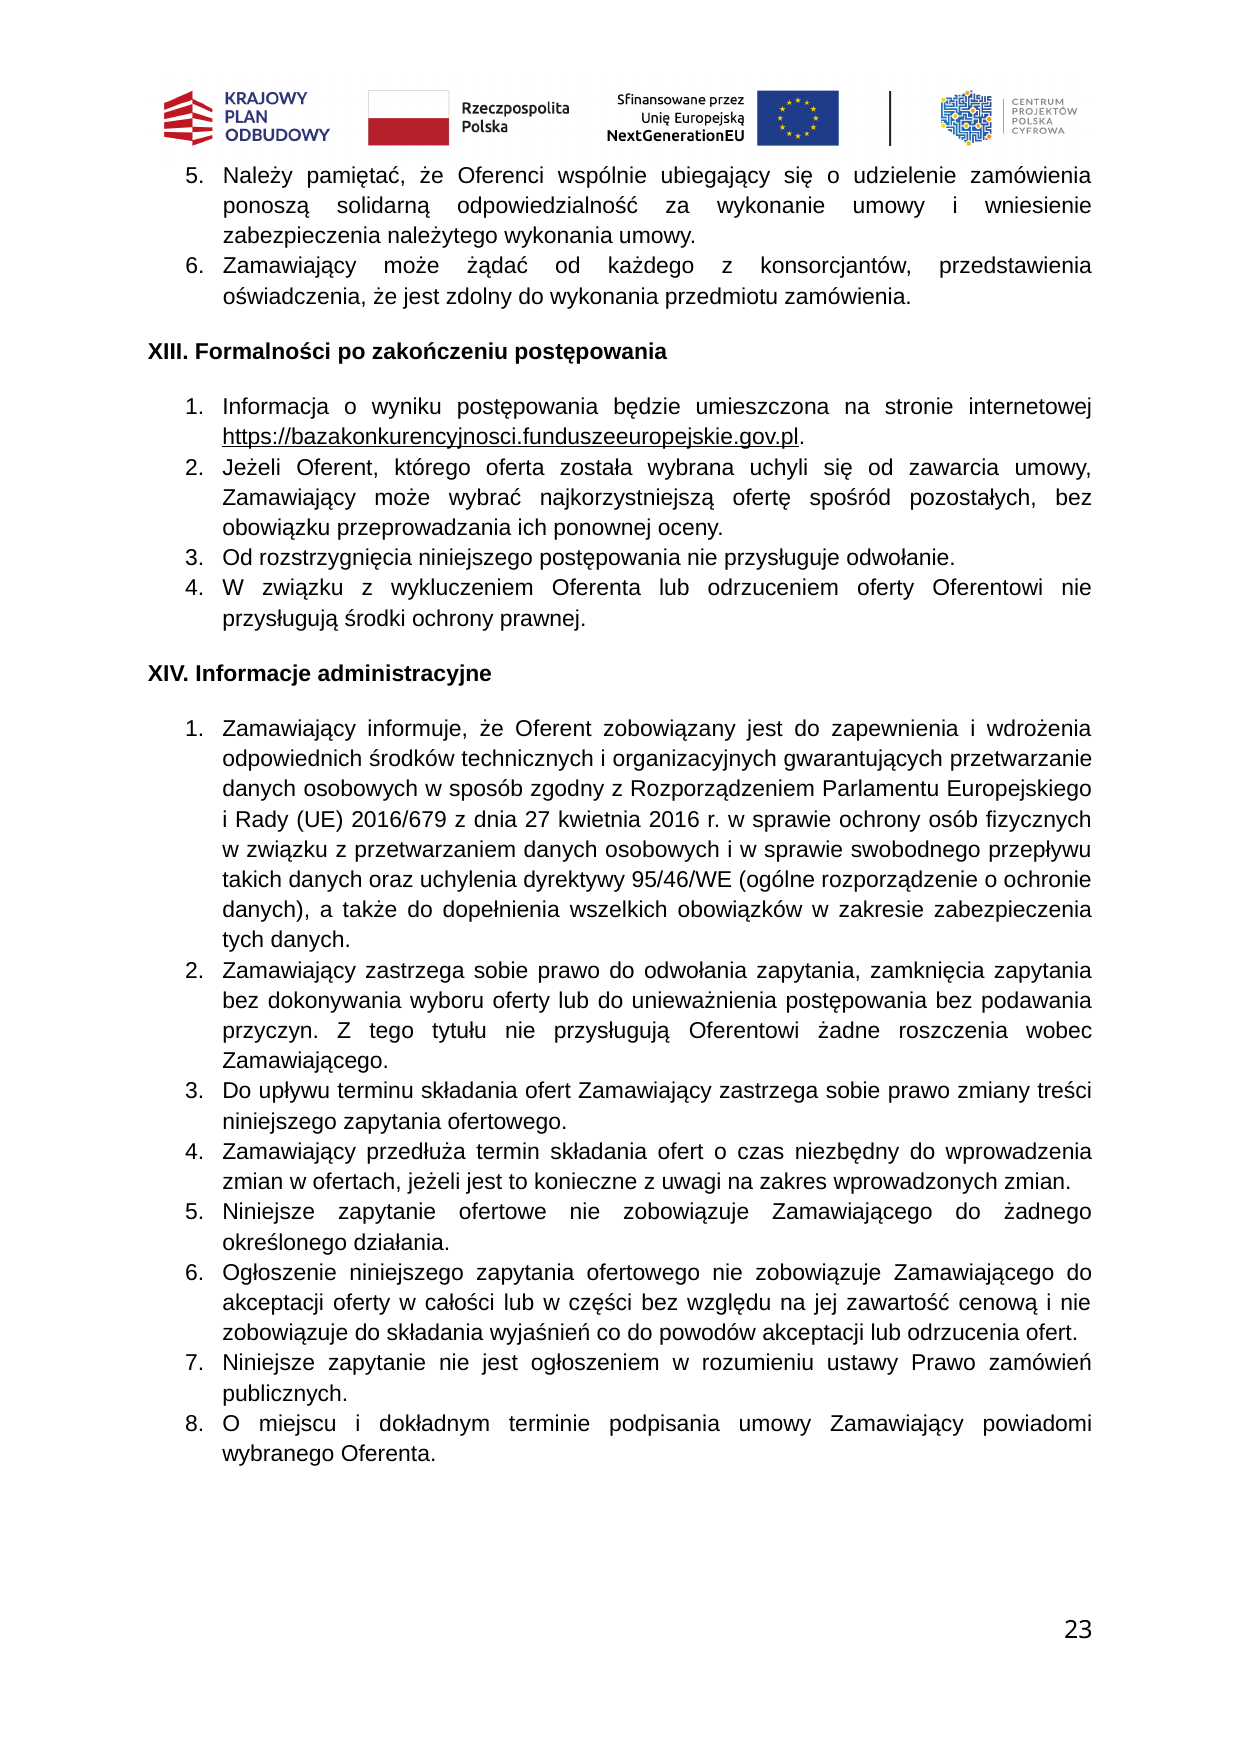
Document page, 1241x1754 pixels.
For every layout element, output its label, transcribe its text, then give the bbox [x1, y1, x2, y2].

list Informacja o wyniku postępowania będzie umieszczona na stronie internetowej https://bazakonkurencyjnosci.funduszeeuropejskie.gov.pl. [185, 393, 1092, 450]
list Należy pamiętać, że Oferenci wspólnie ubiegający się o udzielenie zamówienia ponoszą solidarną odpowiedzialność za wykonanie umowy i wniesienie zabezpieczenia należytego wykonania umowy. [185, 162, 1092, 249]
list Zamawiający zastrzega sobie prawo do odwołania zapytania, zamknięcia zapytania bez dokonywania wyboru oferty lub do unieważnienia postępowania bez podawania przyczyn. Z tego tytułu nie przysługują Oferentowi żadne roszczenia wobec Zamawiającego. [185, 957, 1092, 1074]
list Zamawiający może żądać od każdego z konsorcjantów, przedstawienia oświadczenia, że jest zdolny do wykonania przedmiotu zamówienia. [185, 252, 1092, 309]
list Ogłoszenie niniejszego zapytania ofertowego nie zobowiązuje Zamawiającego do akceptacji oferty w całości lub w części bez względu na jej zawartość cenową i nie zobowiązuje do składania wyjaśnień co do powodów akceptacji lub odrzucenia ofert. [185, 1259, 1092, 1346]
list Niniejsze zapytanie nie jest ogłoszeniem w rozumieniu ustawy Prawo zamówień publicznych. [185, 1349, 1092, 1406]
list Od rozstrzygnięcia niniejszego postępowania nie przysługuje odwołanie. [185, 544, 1092, 571]
subtitle XIV. Informacje administracyjne [148, 660, 1092, 686]
list Jeżeli Oferent, którego oferta została wybrana uchyli się od zawarcia umowy, Zamawiający może wybrać najkorzystniejszą ofertę spośród pozostałych, bez obowiązku przeprowadzania ich ponownej oceny. [185, 453, 1092, 540]
list Do upływu terminu składania ofert Zamawiający zastrzega sobie prawo zmiany treści niniejszego zapytania ofertowego. [185, 1077, 1092, 1134]
subtitle XIII. Formalności po zakończeniu postępowania [148, 338, 1092, 364]
list Zamawiający informuje, że Oferent zobowiązany jest do zapewnienia i wdrożenia odpowiednich środków technicznych i organizacyjnych gwarantujących przetwarzanie danych osobowych w sposób zgodny z Rozporządzeniem Parlamentu Europejskiego i Rady (UE) 2016/679 z dnia 27 kwietnia 2016 r. w sprawie ochrony osób fizycznych w związku z przetwarzaniem danych osobowych i w sprawie swobodnego przepływu takich danych oraz uchylenia dyrektywy 95/46/WE (ogólne rozporządzenie o ochronie danych), a także do dopełnienia wszelkich obowiązków w zakresie zabezpieczenia tych danych. [185, 715, 1092, 953]
list Niniejsze zapytanie ofertowe nie zobowiązuje Zamawiającego do żadnego określonego działania. [185, 1198, 1092, 1255]
list Zamawiający przedłuża termin składania ofert o czas niezbędny do wprowadzenia zmian w ofertach, jeżeli jest to konieczne z uwagi na zakres wprowadzonych zmian. [185, 1138, 1092, 1194]
list O miejscu i dokładnym terminie podpisania umowy Zamawiający powiadomi wybranego Oferenta. [185, 1410, 1092, 1466]
list W związku z wykluczeniem Oferenta lub odrzuceniem oferty Oferentowi nie przysługują środki ochrony prawnej. [185, 574, 1092, 631]
